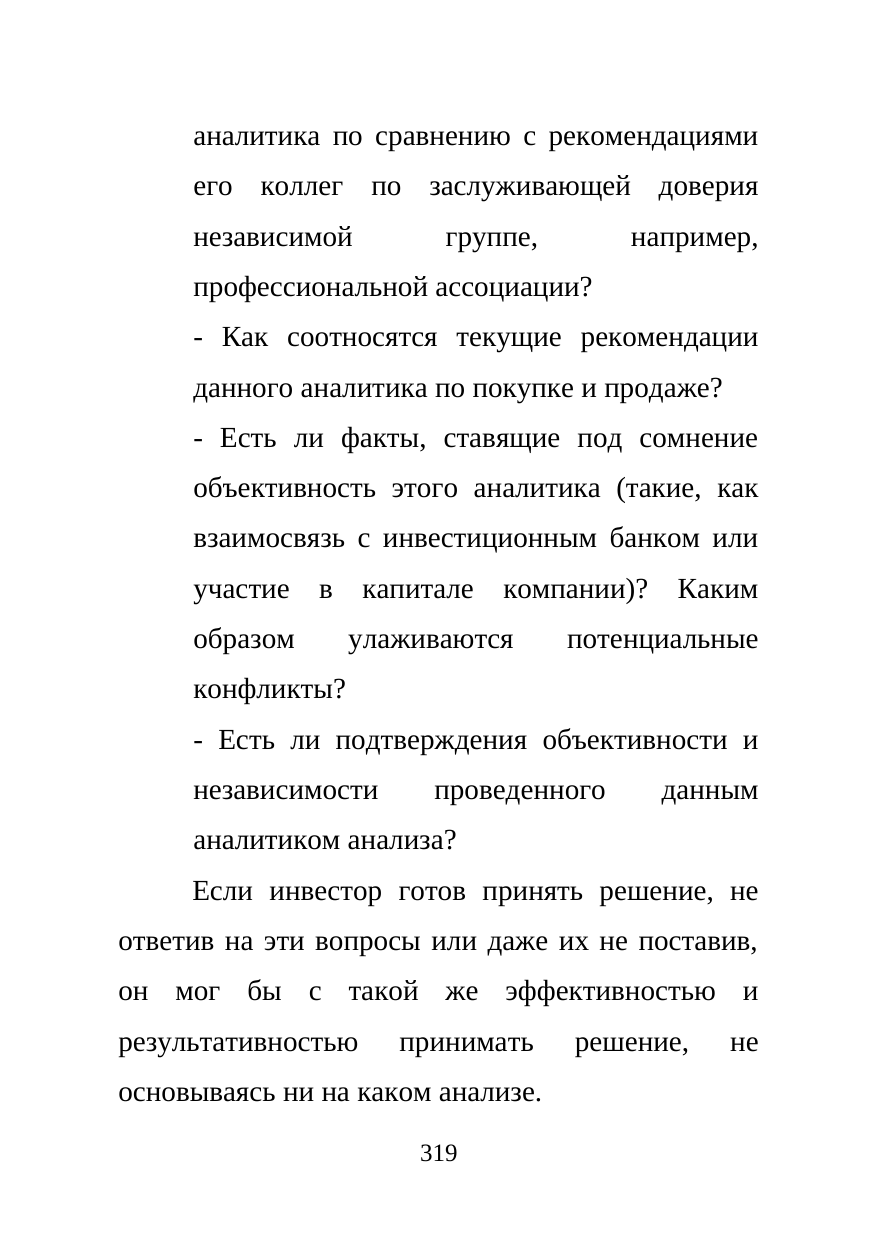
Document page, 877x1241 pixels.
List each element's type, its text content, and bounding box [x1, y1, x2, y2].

text - Есть ли факты, ставящие под сомнение объективность этого аналитика (такие, как взаимосвязь с инвестиционным банком или участие в капитале компании)? Каким образом улаживаются потенциальные конфликты? [193, 420, 759, 705]
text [193, 118, 759, 303]
text Если инвестор готов принять решение, не ответив на эти вопросы или даже их не поставив, он мог бы с такой же эффективностью и результативностью принимать решение, не основываясь ни на каком анализе. [118, 873, 759, 1108]
text - Как соотносятся текущие рекомендации данного аналитика по покупке и продаже? [193, 319, 759, 403]
text - Есть ли подтверждения объективности и независимости проведенного данным аналитиком анализа? [193, 722, 759, 856]
